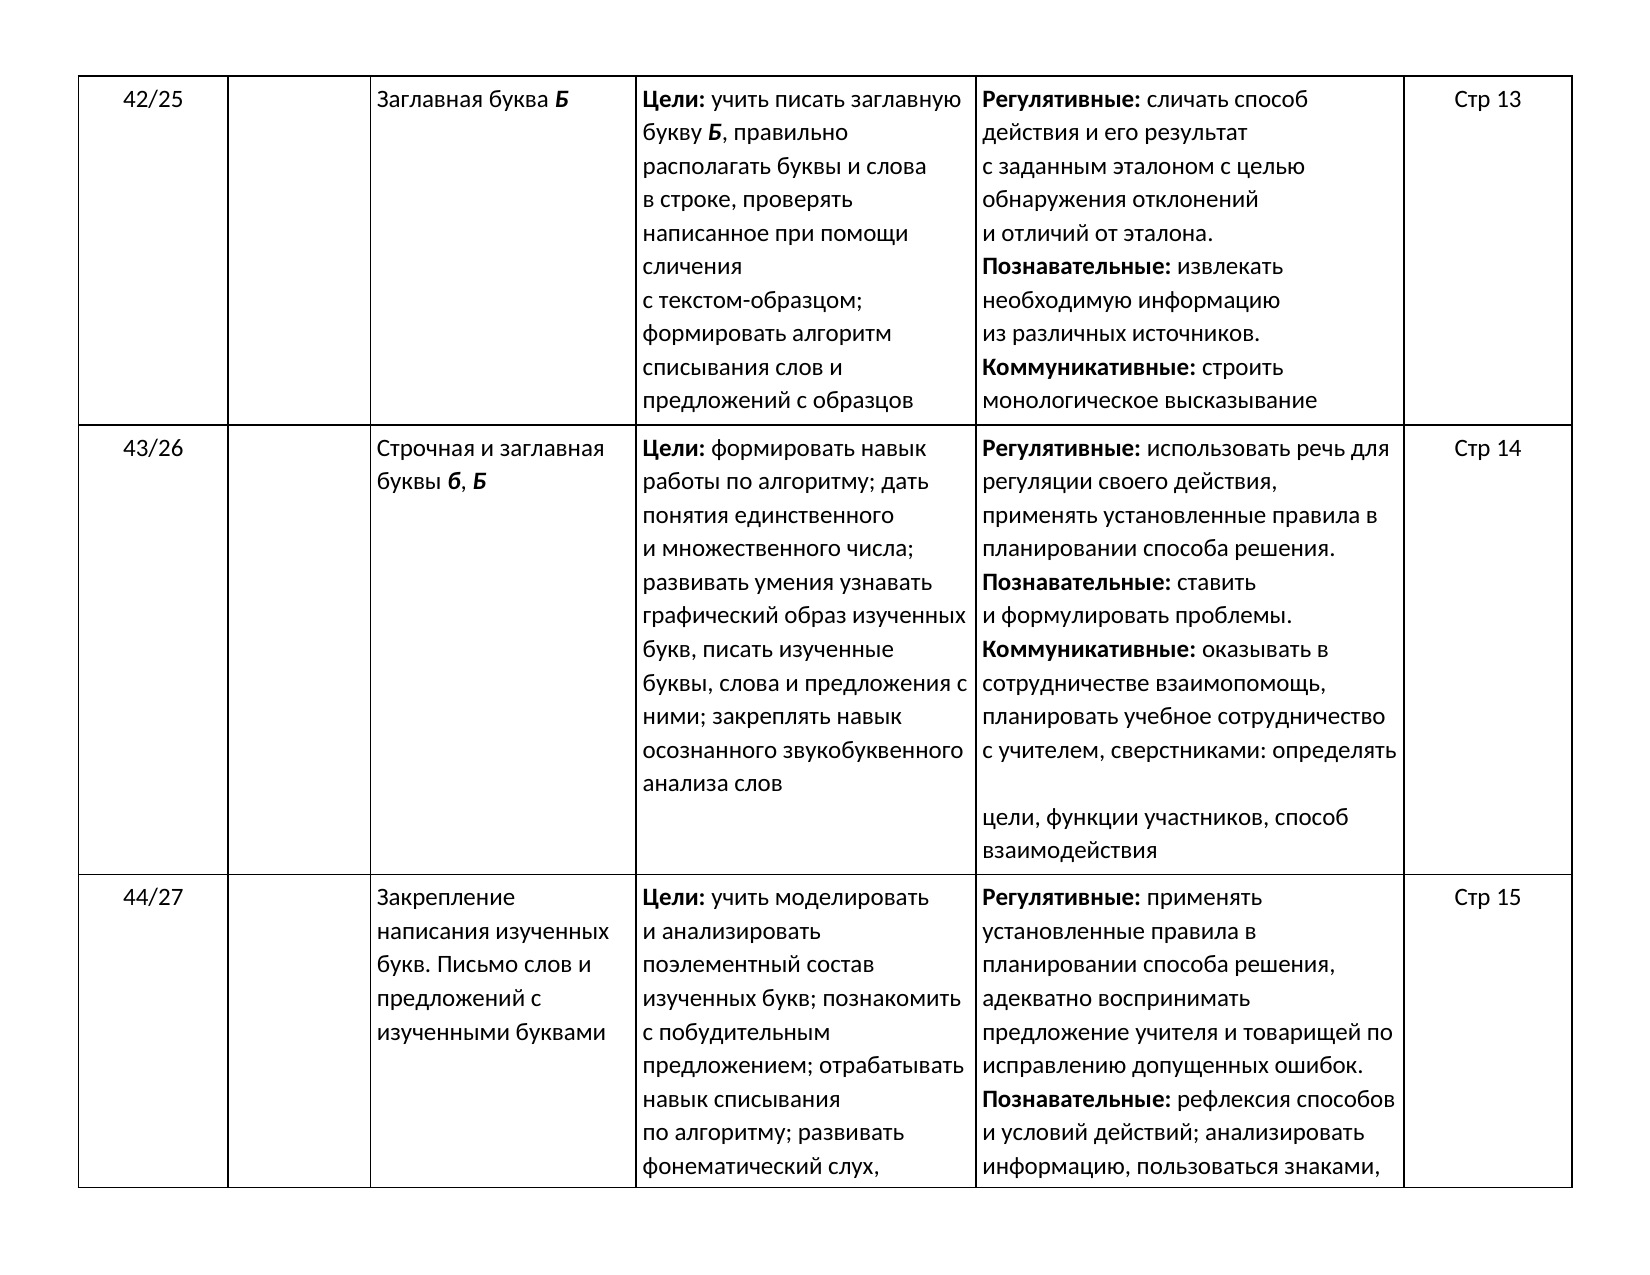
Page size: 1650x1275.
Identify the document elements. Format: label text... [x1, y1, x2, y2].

table_cell Цели: формировать навык работы по алгоритму; дать понятия единственного и множественного числа; развивать умения узнавать графический образ изученных букв, писать изученные буквы, слова и предложения с ними; закреплять навык осознанного звукобуквенного анализа слов [637, 426, 975, 874]
table_cell [229, 875, 370, 1187]
table_cell Стр 15 [1405, 875, 1571, 1187]
table_cell [229, 426, 370, 874]
table_cell Строчная и заглавная буквы б, Б [371, 426, 635, 874]
table_cell Заглавная буква Б [371, 77, 635, 424]
table_cell Стр 14 [1405, 426, 1571, 874]
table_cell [371, 875, 635, 1187]
table_cell 42/25 [79, 77, 227, 424]
table_cell [229, 77, 370, 424]
table_cell Регулятивные: использовать речь для регуляции своего действия, применять установленные правила в планировании способа решения. Познавательные: ставить и формулировать проблемы. Коммуникативные: оказывать в сотрудничестве взаимопомощь, планировать учебное сотрудничество с учителем, сверстниками: определять цели, функции участников, способ взаимодействия [977, 426, 1403, 874]
table_cell Цели: учить писать заглавную букву Б, правильно располагать буквы и слова в строке, проверять написанное при помощи сличения с текстом-образцом; формировать алгоритм списывания слов и предложений с образцов [637, 77, 975, 424]
table_cell 43/26 [79, 426, 227, 874]
table_cell 44/27 [79, 875, 227, 1187]
table_cell Стр 13 [1405, 77, 1571, 424]
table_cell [637, 875, 975, 1187]
table_cell Регулятивные: сличать способ действия и его результат с заданным эталоном с целью обнаружения отклонений и отличий от эталона. Познавательные: извлекать необходимую информацию из различных источников. Коммуникативные: строить монологическое высказывание [977, 77, 1403, 424]
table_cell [977, 875, 1403, 1187]
